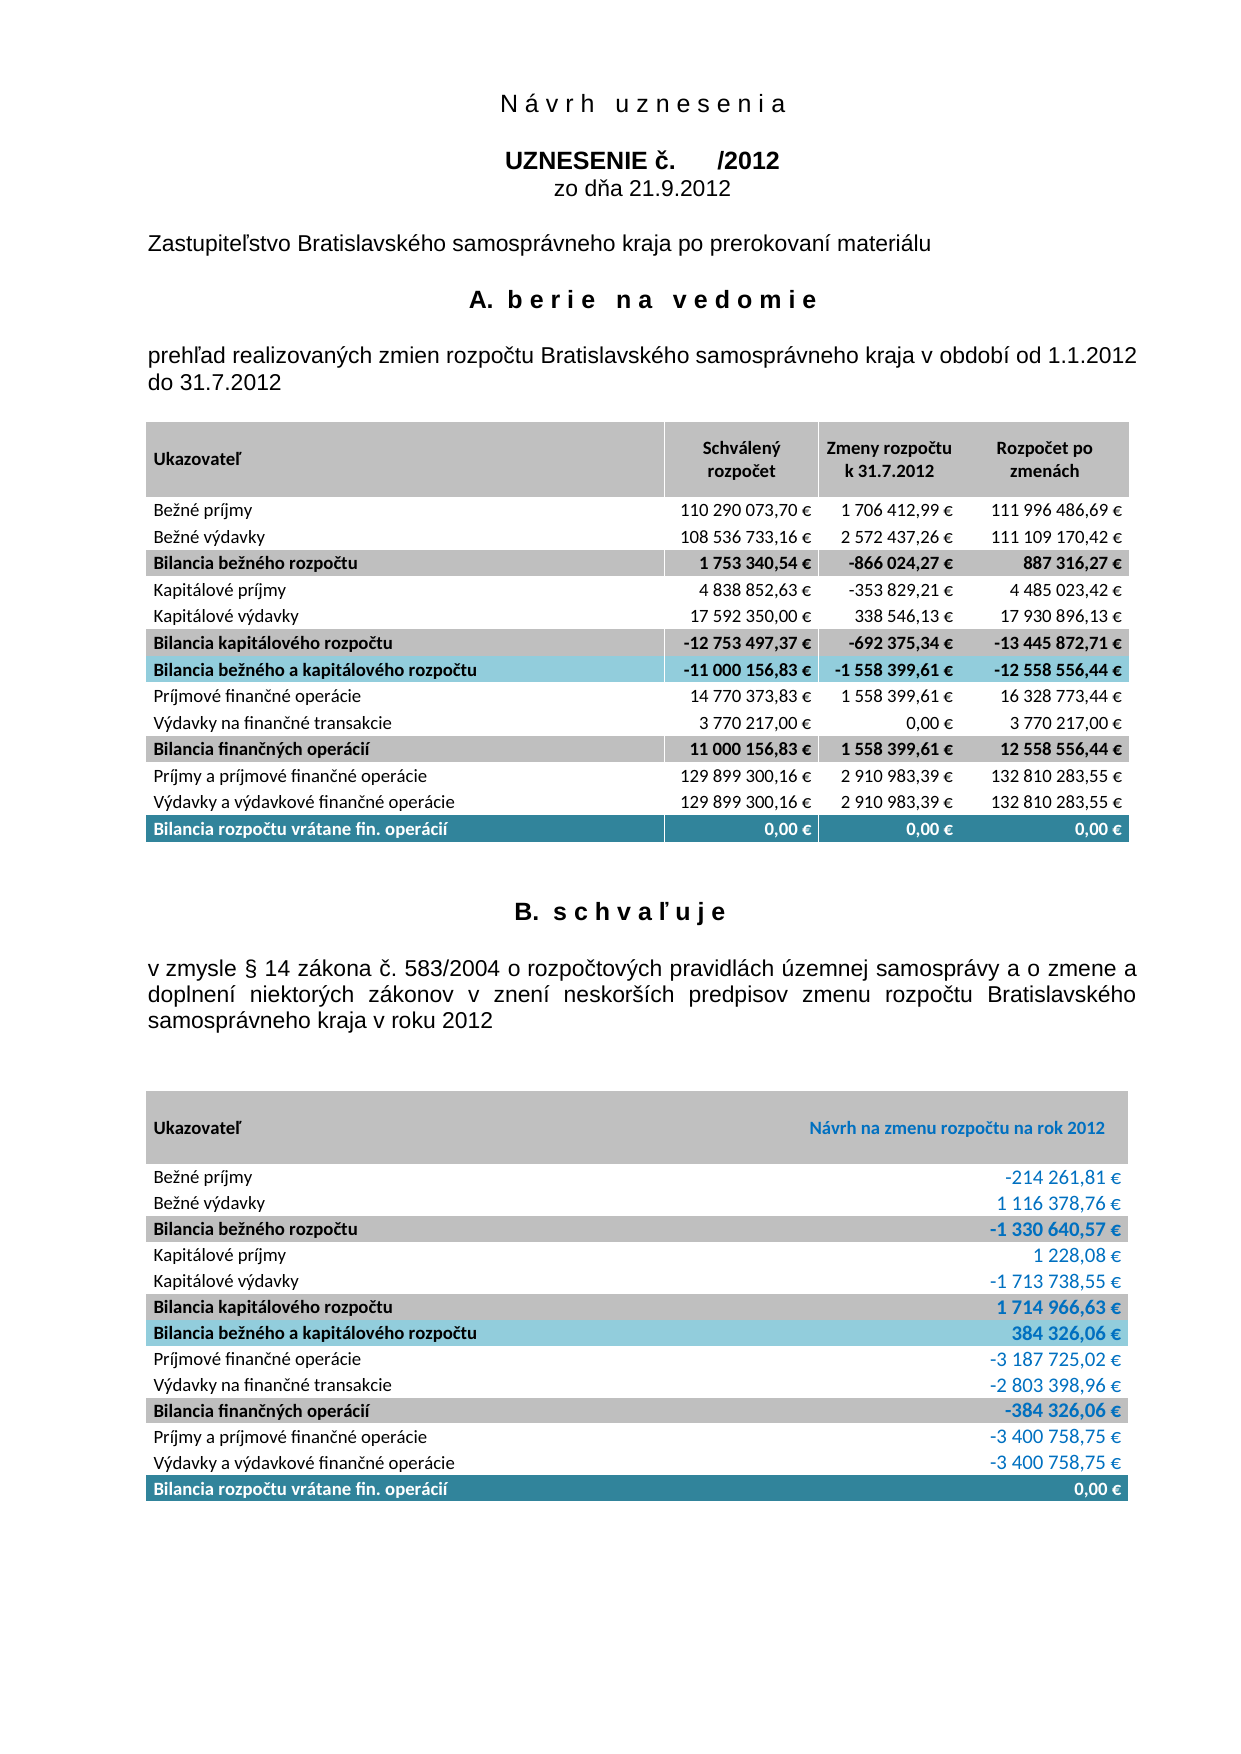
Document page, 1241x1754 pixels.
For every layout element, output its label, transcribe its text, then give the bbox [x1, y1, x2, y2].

table_cell -1 330 640,57 € [786, 1216, 1128, 1242]
table_cell Bilancia rozpočtu vrátane fin. operácií [146, 815, 664, 842]
table_header Zmeny rozpočtu k 31.7.2012 [819, 422, 960, 497]
table_cell Výdavky na finančné transakcie [146, 709, 664, 736]
table_cell 2 910 983,39 € [819, 789, 960, 815]
table_cell Príjmy a príjmové finančné operácie [146, 1424, 786, 1449]
table_cell Bilancia bežného a kapitálového rozpočtu [146, 656, 664, 682]
table_cell 1 558 399,61 € [819, 683, 960, 709]
table_cell 384 326,06 € [786, 1320, 1128, 1346]
table_cell -11 000 156,83 € [665, 656, 818, 682]
table_cell -2 803 398,96 € [786, 1372, 1128, 1397]
table_cell Bilancia bežného a kapitálového rozpočtu [146, 1320, 786, 1346]
table_cell -692 375,34 € [819, 629, 960, 656]
table_cell 3 770 217,00 € [960, 709, 1129, 736]
table_cell 338 546,13 € [819, 603, 960, 629]
table_cell Bilancia bežného rozpočtu [146, 1216, 786, 1242]
text Zastupiteľstvo Bratislavského samosprávneho kraja po prerokovaní materiálu [148, 230, 1137, 256]
table_cell 16 328 773,44 € [960, 683, 1129, 709]
table_cell -12 558 556,44 € [960, 656, 1129, 682]
table_cell 132 810 283,55 € [960, 789, 1129, 815]
table_cell 1 558 399,61 € [819, 736, 960, 762]
table_header Schválený rozpočet [665, 422, 818, 497]
table_cell 12 558 556,44 € [960, 736, 1129, 762]
table_cell 4 485 023,42 € [960, 576, 1129, 603]
table_cell 17 930 896,13 € [960, 603, 1129, 629]
table_cell 129 899 300,16 € [665, 789, 818, 815]
table_cell Bilancia kapitálového rozpočtu [146, 1294, 786, 1320]
table_cell Príjmy a príjmové finančné operácie [146, 762, 664, 789]
text prehľad realizovaných zmien rozpočtu Bratislavského samosprávneho kraja v období od 1.1.2012 do 31.7.2012 [148, 342, 1137, 395]
table_cell -214 261,81 € [786, 1164, 1128, 1190]
table_cell Bilancia finančných operácií [146, 736, 664, 762]
table_cell 1 706 412,99 € [819, 497, 960, 523]
table_cell Bežné príjmy [146, 497, 664, 523]
table_cell 0,00 € [819, 709, 960, 736]
table_header Rozpočet po zmenách [960, 422, 1129, 497]
table_cell 17 592 350,00 € [665, 603, 818, 629]
table_cell Kapitálové výdavky [146, 603, 664, 629]
table_cell 0,00 € [960, 815, 1129, 842]
table_cell 11 000 156,83 € [665, 736, 818, 762]
table_cell -13 445 872,71 € [960, 629, 1129, 656]
table_cell -1 558 399,61 € [819, 656, 960, 682]
table_cell -1 713 738,55 € [786, 1268, 1128, 1294]
table_header Návrh na zmenu rozpočtu na rok 2012 [786, 1091, 1128, 1164]
table_cell 14 770 373,83 € [665, 683, 818, 709]
table_cell Kapitálové príjmy [146, 576, 664, 603]
table_cell Príjmové finančné operácie [146, 1346, 786, 1372]
table_cell Výdavky na finančné transakcie [146, 1372, 786, 1397]
table_cell Príjmové finančné operácie [146, 683, 664, 709]
table_header Ukazovateľ [146, 1091, 786, 1164]
table_cell -3 400 758,75 € [786, 1424, 1128, 1449]
table_cell Kapitálové výdavky [146, 1268, 786, 1294]
table_cell 1 753 340,54 € [665, 550, 818, 576]
table_cell Bežné výdavky [146, 523, 664, 550]
table_cell -3 187 725,02 € [786, 1346, 1128, 1372]
table_cell -384 326,06 € [786, 1398, 1128, 1423]
table_cell 111 109 170,42 € [960, 523, 1129, 550]
text zo dňa 21.9.2012 [148, 175, 1137, 201]
table_cell Výdavky a výdavkové finančné operácie [146, 789, 664, 815]
table_cell Bilancia rozpočtu vrátane fin. operácií [146, 1475, 786, 1501]
table_cell 887 316,27 € [960, 550, 1129, 576]
table_cell 0,00 € [665, 815, 818, 842]
table_cell -866 024,27 € [819, 550, 960, 576]
table_cell 110 290 073,70 € [665, 497, 818, 523]
table_cell 1 714 966,63 € [786, 1294, 1128, 1320]
table_cell 1 228,08 € [786, 1242, 1128, 1268]
subtitle A. b e r i e n a v e d o m i e [148, 285, 1137, 314]
table_cell 3 770 217,00 € [665, 709, 818, 736]
table_cell 4 838 852,63 € [665, 576, 818, 603]
table_cell -353 829,21 € [819, 576, 960, 603]
table_cell 132 810 283,55 € [960, 762, 1129, 789]
table_cell Bilancia kapitálového rozpočtu [146, 629, 664, 656]
subtitle B. s c h v a ľ u j e [102, 897, 1137, 926]
table_cell 129 899 300,16 € [665, 762, 818, 789]
text UZNESENIE č. /2012 [148, 146, 1137, 175]
table_cell 2 572 437,26 € [819, 523, 960, 550]
table_cell 108 536 733,16 € [665, 523, 818, 550]
table_cell 1 116 378,76 € [786, 1190, 1128, 1216]
text v zmysle § 14 zákona č. 583/2004 o rozpočtových pravidlách územnej samosprávy a o zmene a doplnení niektorých zákonov v znení neskorších predpisov zmenu rozpočtu Bratislavského samosprávneho kraja v roku 2012 [148, 954, 1137, 1033]
table_cell Bežné výdavky [146, 1190, 786, 1216]
table_cell Bilancia finančných operácií [146, 1398, 786, 1423]
table_cell 2 910 983,39 € [819, 762, 960, 789]
table_cell Výdavky a výdavkové finančné operácie [146, 1449, 786, 1475]
text N á v r h u z n e s e n i a [148, 89, 1137, 117]
table_header Ukazovateľ [146, 422, 664, 497]
table_cell 0,00 € [786, 1475, 1128, 1501]
table_cell Kapitálové príjmy [146, 1242, 786, 1268]
table_cell -3 400 758,75 € [786, 1449, 1128, 1475]
table_cell Bežné príjmy [146, 1164, 786, 1190]
table_cell -12 753 497,37 € [665, 629, 818, 656]
table_cell 111 996 486,69 € [960, 497, 1129, 523]
table_cell 0,00 € [819, 815, 960, 842]
table_cell Bilancia bežného rozpočtu [146, 550, 664, 576]
